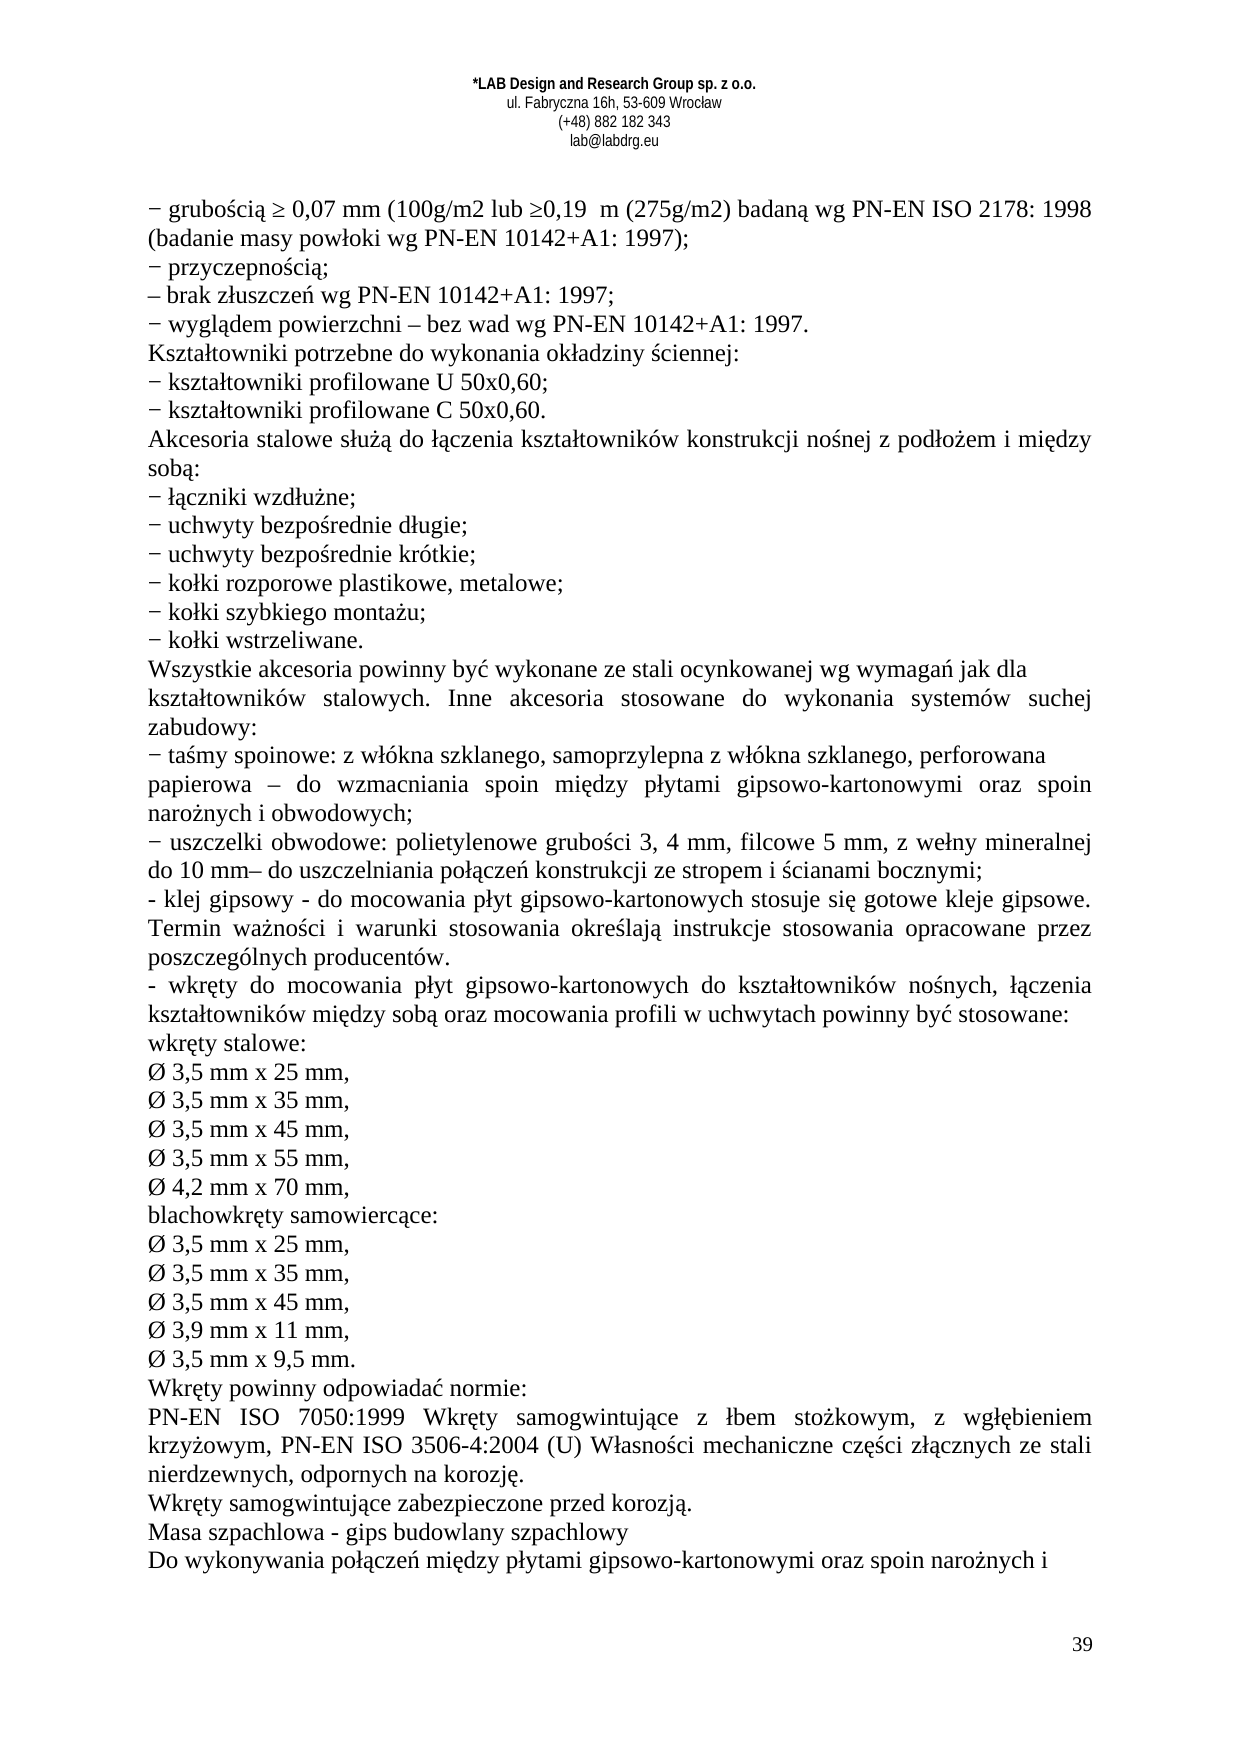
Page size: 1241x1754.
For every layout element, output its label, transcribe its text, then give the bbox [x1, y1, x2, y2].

text Wkręty samogwintujące zabezpieczone przed korozją. [148, 1488, 1093, 1517]
text − taśmy spoinowe: z włókna szklanego, samoprzylepna z włókna szklanego, perforowana [148, 741, 1093, 769]
text − kołki wstrzeliwane. [148, 626, 1093, 654]
text − grubością ≥ 0,07 mm (100g/m2 lub ≥0,19 m (275g/m2) badaną wg PN-EN ISO 2178: 1998 (badanie masy powłoki wg PN-EN 10142+A1: 1997); [148, 194, 1093, 252]
text Ø 3,5 mm x 9,5 mm. [148, 1344, 1093, 1373]
text Ø 3,9 mm x 11 mm, [148, 1316, 1093, 1344]
text Wszystkie akcesoria powinny być wykonane ze stali ocynkowanej wg wymagań jak dla [148, 654, 1093, 683]
text − przyczepnością; [148, 252, 1093, 281]
text − kołki szybkiego montażu; [148, 597, 1093, 626]
text Ø 3,5 mm x 45 mm, [148, 1287, 1093, 1316]
text Ø 4,2 mm x 70 mm, [148, 1172, 1093, 1201]
text papierowa – do wzmacniania spoin między płytami gipsowo-kartonowymi oraz spoin narożnych i obwodowych; [148, 769, 1093, 827]
text PN-EN ISO 7050:1999 Wkręty samogwintujące z łbem stożkowym, z wgłębieniem krzyżowym, PN-EN ISO 3506-4:2004 (U) Własności mechaniczne części złącznych ze stali nierdzewnych, odpornych na korozję. [148, 1402, 1093, 1488]
text Ø 3,5 mm x 35 mm, [148, 1086, 1093, 1114]
text – brak złuszczeń wg PN-EN 10142+A1: 1997; [148, 281, 1093, 309]
text Ø 3,5 mm x 35 mm, [148, 1258, 1093, 1287]
text − łączniki wzdłużne; [148, 482, 1093, 511]
text − kształtowniki profilowane C 50x0,60. [148, 396, 1093, 424]
text Akcesoria stalowe służą do łączenia kształtowników konstrukcji nośnej z podłożem i między sobą: [148, 424, 1093, 482]
text − uchwyty bezpośrednie długie; [148, 511, 1093, 539]
text − kształtowniki profilowane U 50x0,60; [148, 367, 1093, 396]
text − wyglądem powierzchni – bez wad wg PN-EN 10142+A1: 1997. [148, 309, 1093, 338]
text − kołki rozporowe plastikowe, metalowe; [148, 568, 1093, 597]
text Do wykonywania połączeń między płytami gipsowo-kartonowymi oraz spoin narożnych i [148, 1546, 1093, 1574]
text Wkręty powinny odpowiadać normie: [148, 1373, 1093, 1402]
text Ø 3,5 mm x 25 mm, [148, 1229, 1093, 1258]
text - klej gipsowy - do mocowania płyt gipsowo-kartonowych stosuje się gotowe kleje gipsowe. Termin ważności i warunki stosowania określają instrukcje stosowania opracowane przez poszczególnych producentów. [148, 884, 1093, 971]
text kształtowników stalowych. Inne akcesoria stosowane do wykonania systemów suchej zabudowy: [148, 683, 1093, 741]
text Kształtowniki potrzebne do wykonania okładziny ściennej: [148, 338, 1093, 367]
text Ø 3,5 mm x 45 mm, [148, 1114, 1093, 1143]
text − uchwyty bezpośrednie krótkie; [148, 539, 1093, 568]
text Ø 3,5 mm x 55 mm, [148, 1143, 1093, 1172]
text - wkręty do mocowania płyt gipsowo-kartonowych do kształtowników nośnych, łączenia kształtowników między sobą oraz mocowania profili w uchwytach powinny być stosowane: [148, 971, 1093, 1028]
text − uszczelki obwodowe: polietylenowe grubości 3, 4 mm, filcowe 5 mm, z wełny mineralnej do 10 mm– do uszczelniania połączeń konstrukcji ze stropem i ścianami bocznymi; [148, 827, 1093, 884]
text wkręty stalowe: [148, 1028, 1093, 1057]
text Ø 3,5 mm x 25 mm, [148, 1057, 1093, 1086]
text Masa szpachlowa - gips budowlany szpachlowy [148, 1517, 1093, 1546]
text blachowkręty samowiercące: [148, 1201, 1093, 1229]
